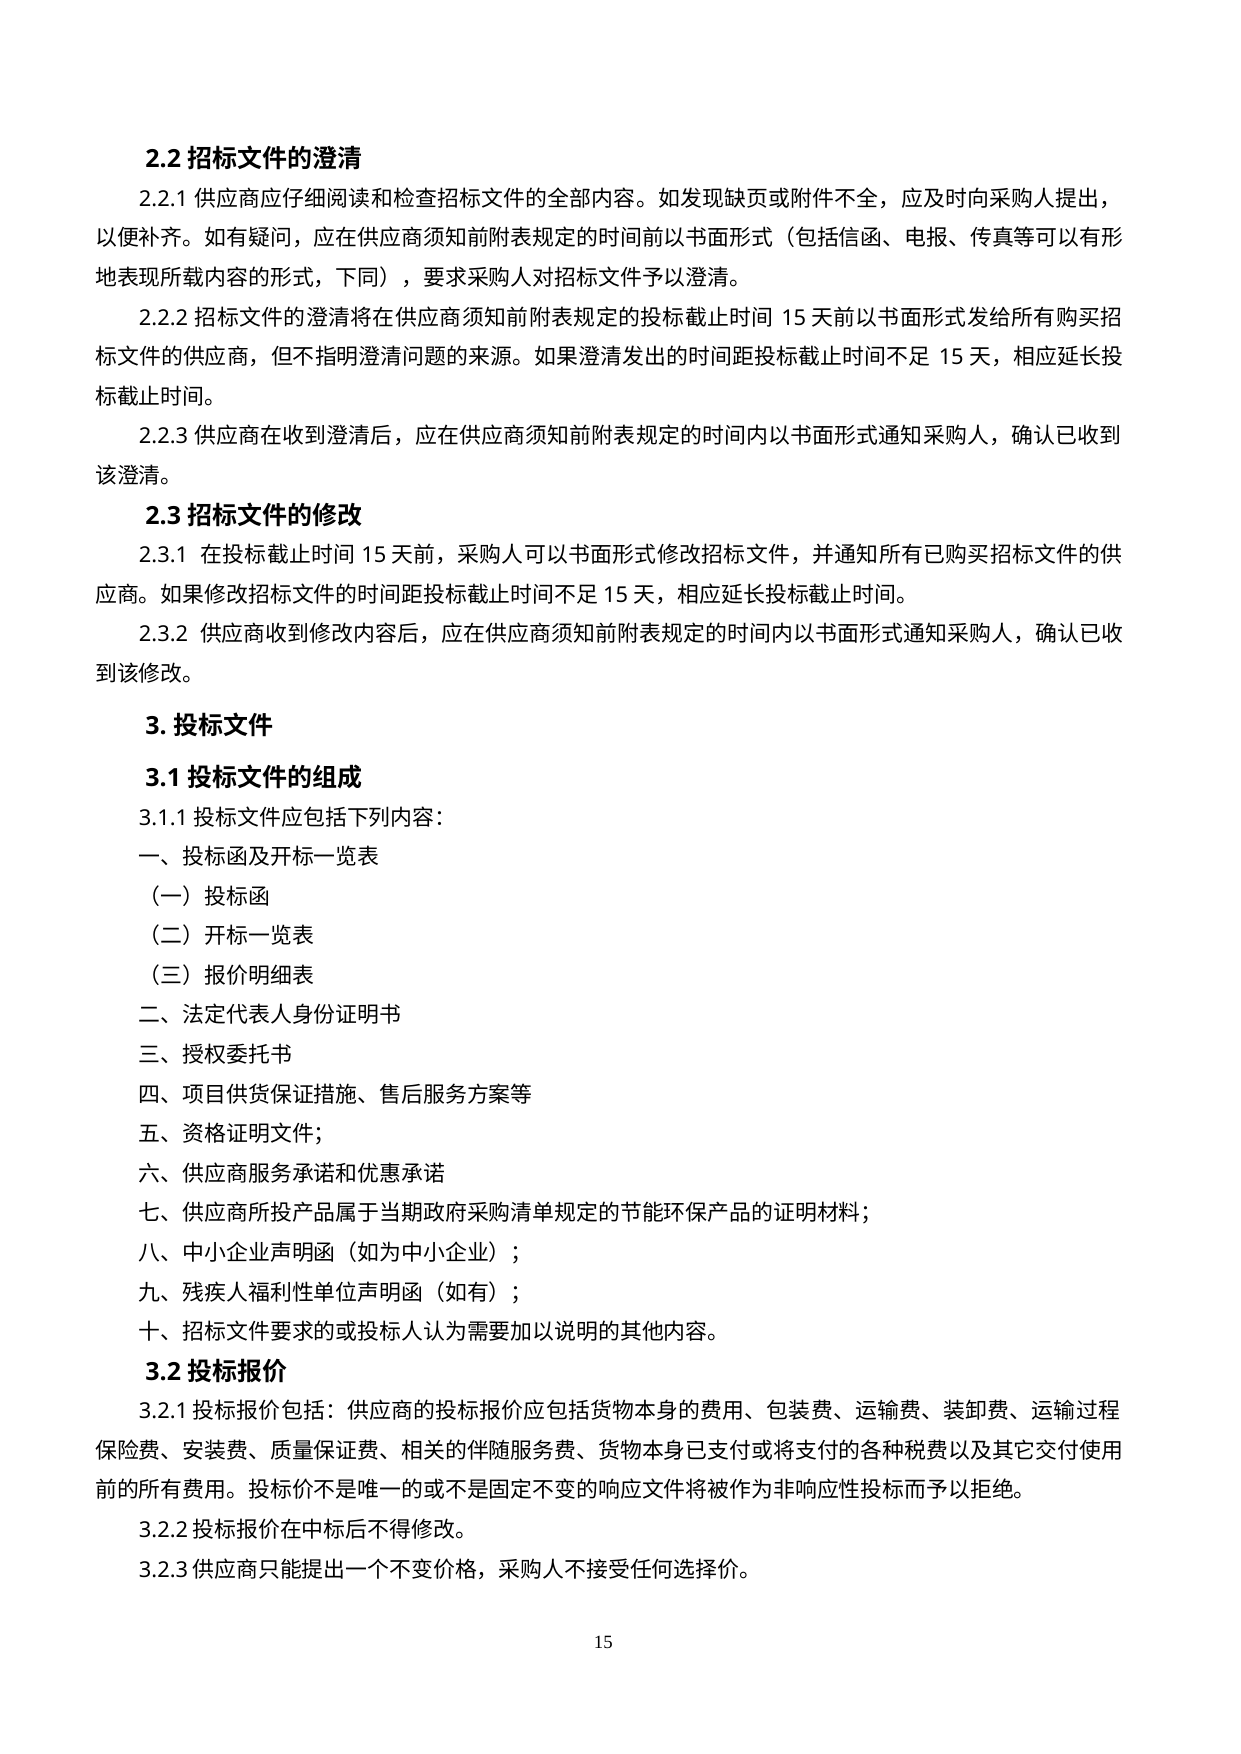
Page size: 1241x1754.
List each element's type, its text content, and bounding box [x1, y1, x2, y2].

title 3. 投标文件 [95, 704, 1231, 743]
text 2.2 招标文件的澄清 [95, 137, 1124, 177]
text 一、投标函及开标一览表 [95, 835, 1124, 875]
text 2.3.2 供应商收到修改内容后，应在供应商须知前附表规定的时间内以书面形式通知采购人，确认已收到该修改。 [95, 612, 1124, 691]
text 3.2.3供应商只能提出一个不变价格，采购人不接受任何选择价。 [95, 1548, 1124, 1587]
text 六、供应商服务承诺和优惠承诺 [95, 1152, 1124, 1191]
text 九、残疾人福利性单位声明函（如有）； [95, 1271, 1124, 1310]
text 3.2.2投标报价在中标后不得修改。 [95, 1508, 1124, 1548]
text 3.2 投标报价 [95, 1350, 1124, 1389]
text 五、资格证明文件； [95, 1112, 1124, 1152]
text （二）开标一览表 [95, 914, 1124, 954]
text （一）投标函 [95, 875, 1124, 914]
text 2.2.2 招标文件的澄清将在供应商须知前附表规定的投标截止时间15天前以书面形式发给所有购买招标文件的供应商，但不指明澄清问题的来源。如果澄清发出的时间距投标截止时间不足 15 天，相应延长投标截止时间。 [95, 296, 1124, 414]
text 2.3 招标文件的修改 [95, 493, 1124, 533]
text 二、法定代表人身份证明书 [95, 993, 1124, 1033]
text 十、招标文件要求的或投标人认为需要加以说明的其他内容。 [95, 1310, 1124, 1350]
text 3.1 投标文件的组成 [95, 756, 1124, 796]
text 3.1.1 投标文件应包括下列内容： [95, 796, 1124, 835]
text （三）报价明细表 [95, 954, 1124, 993]
text 2.3.1 在投标截止时间 15天前，采购人可以书面形式修改招标文件，并通知所有已购买招标文件的供应商。如果修改招标文件的时间距投标截止时间不足 15 天，相应延长投标截止时间。 [95, 533, 1124, 612]
text 3.2.1投标报价包括：供应商的投标报价应包括货物本身的费用、包装费、运输费、装卸费、运输过程保险费、安装费、质量保证费、相关的伴随服务费、货物本身已支付或将支付的各种税费以及其它交付使用前的所有费用。投标价不是唯一的或不是固定不变的响应文件将被作为非响应性投标而予以拒绝。 [95, 1389, 1124, 1508]
text 2.2.3 供应商在收到澄清后，应在供应商须知前附表规定的时间内以书面形式通知采购人，确认已收到该澄清。 [95, 414, 1124, 493]
text 三、授权委托书 [95, 1033, 1124, 1073]
text 八、中小企业声明函（如为中小企业）； [95, 1231, 1124, 1271]
text 四、项目供货保证措施、售后服务方案等 [95, 1073, 1124, 1112]
text 七、供应商所投产品属于当期政府采购清单规定的节能环保产品的证明材料； [95, 1191, 1124, 1231]
text 2.2.1 供应商应仔细阅读和检查招标文件的全部内容。如发现缺页或附件不全，应及时向采购人提出，以便补齐。如有疑问，应在供应商须知前附表规定的时间前以书面形式（包括信函、电报、传真等可以有形地表现所载内容的形式，下同），要求采购人对招标文件予以澄清。 [95, 177, 1124, 296]
